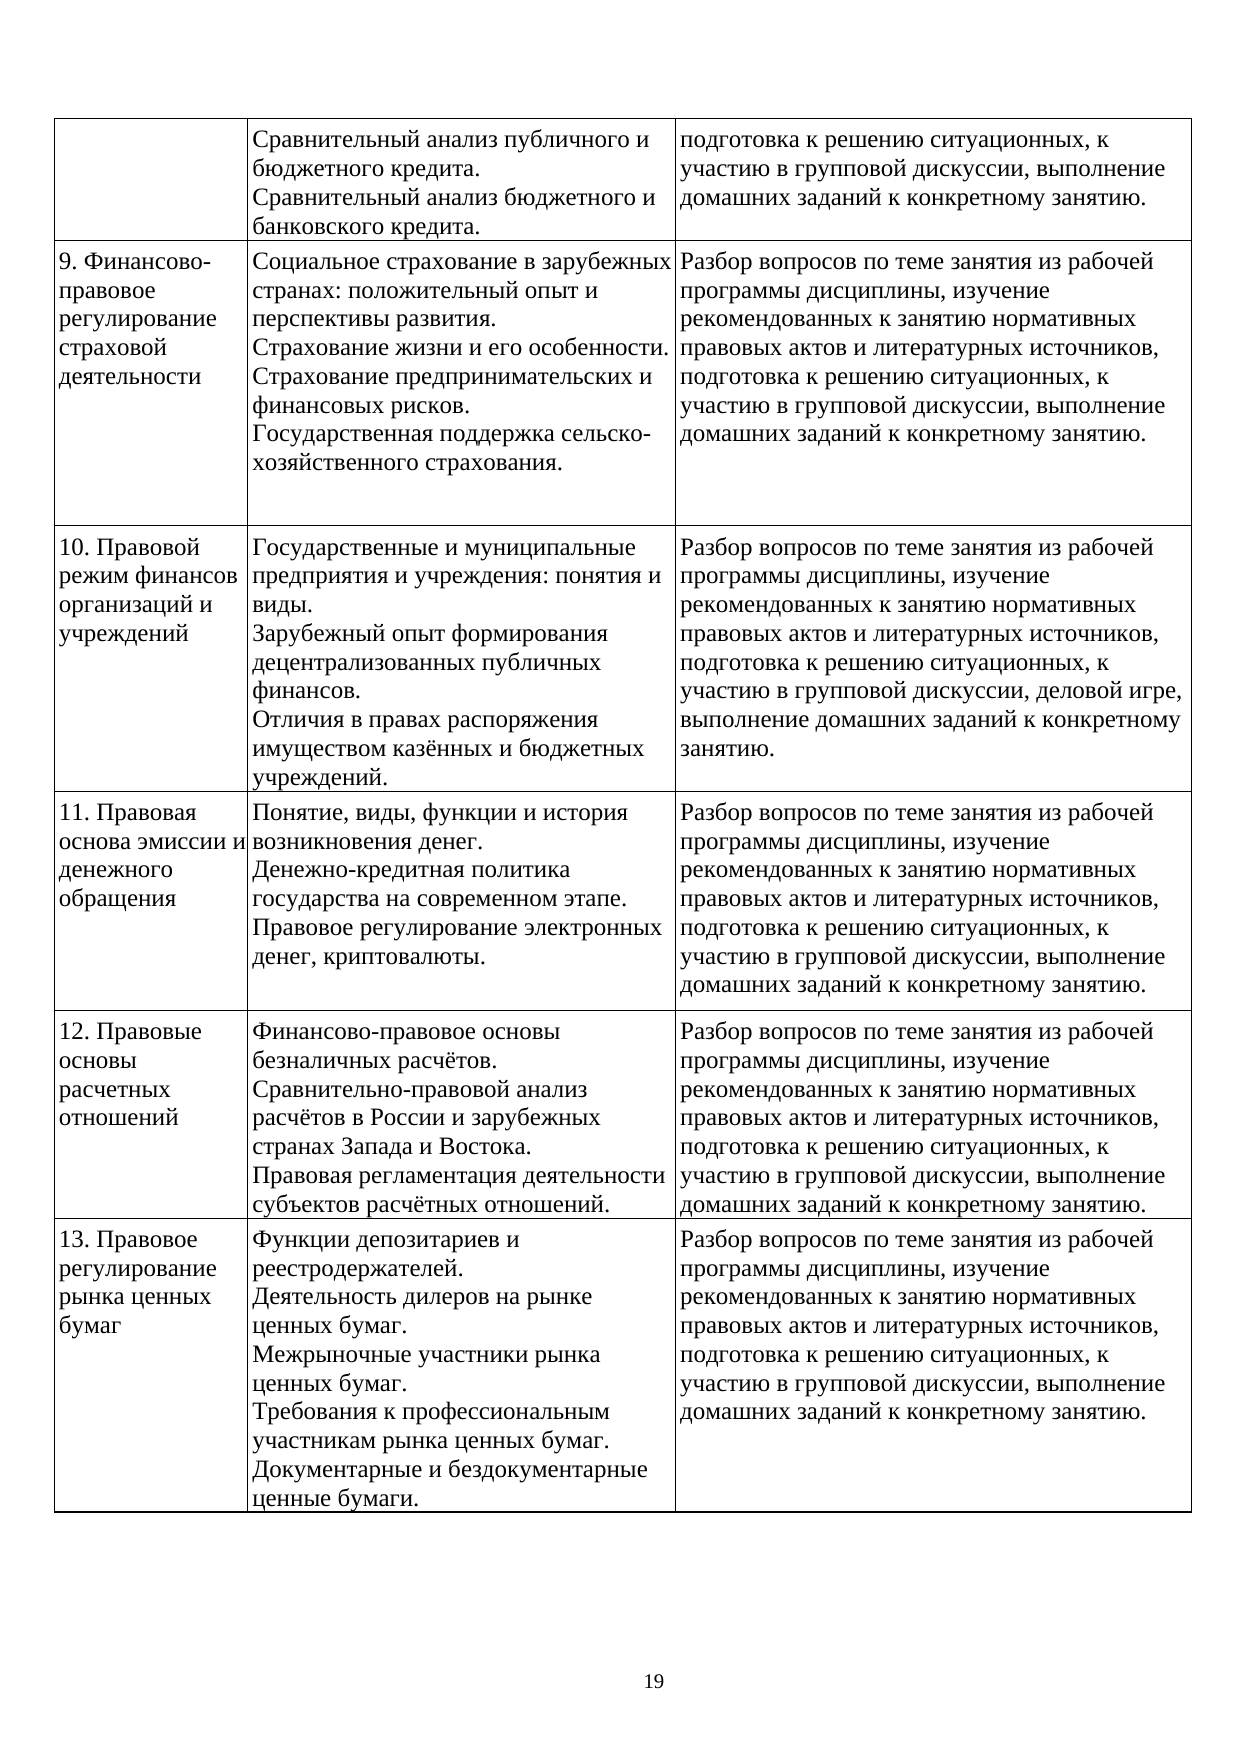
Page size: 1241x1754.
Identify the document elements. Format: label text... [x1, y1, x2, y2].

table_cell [676, 1219, 1191, 1511]
table_cell 10. Правовой режим финансов организаций и учреждений [55, 526, 247, 791]
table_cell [55, 119, 247, 239]
table_cell 13. Правовое регулирование рынка ценных бумаг [55, 1219, 247, 1511]
table_cell Социальное страхование в зарубежных странах: положительный опыт и перспективы развития. Страхование жизни и его особенности. Страхование предпринимательских и финансовых рисков. Государственная поддержка сельско-хозяйственного страхования. [248, 241, 675, 525]
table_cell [248, 119, 675, 239]
table_cell 9. Финансово-правовое регулирование страховой деятельности [55, 241, 247, 525]
table_cell Финансово-правовое основы безналичных расчётов. Сравнительно-правовой анализ расчётов в России и зарубежных странах Запада и Востока. Правовая регламентация деятельности субъектов расчётных отношений. [248, 1011, 675, 1217]
table_cell 12. Правовые основы расчетных отношений [55, 1011, 247, 1217]
table_cell Понятие, виды, функции и история возникновения денег. Денежно-кредитная политика государства на современном этапе. Правовое регулирование электронных денег, криптовалюты. [248, 792, 675, 1010]
table_cell Функции депозитариев и реестродержателей. Деятельность дилеров на рынке ценных бумаг. Межрыночные участники рынка ценных бумаг. Требования к профессиональным участникам рынка ценных бумаг. Документарные и бездокументарные ценные бумаги. [248, 1219, 675, 1511]
table_cell Государственные и муниципальные предприятия и учреждения: понятия и виды. Зарубежный опыт формирования децентрализованных публичных финансов. Отличия в правах распоряжения имуществом казённых и бюджетных учреждений. [248, 526, 675, 791]
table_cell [676, 119, 1191, 239]
table_cell 11. Правовая основа эмиссии и денежного обращения [55, 792, 247, 1010]
